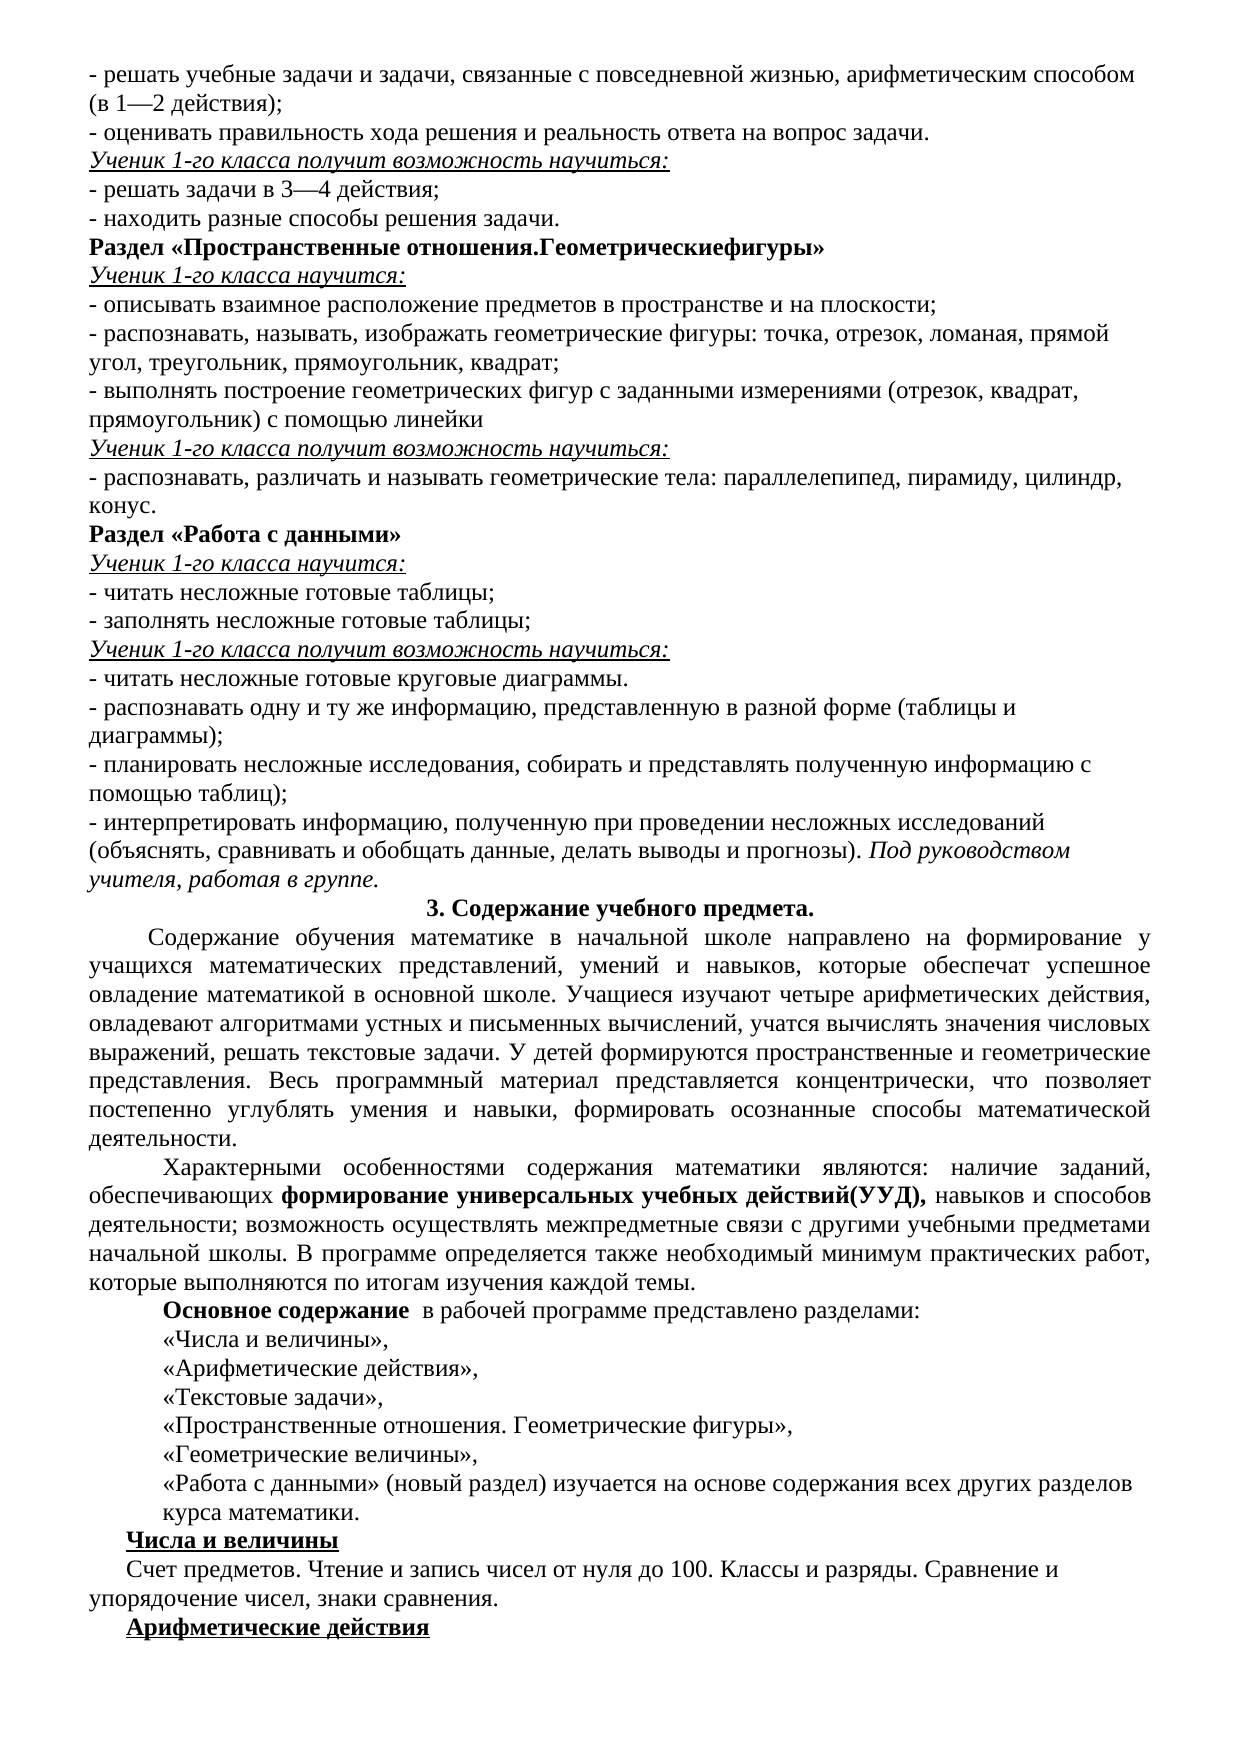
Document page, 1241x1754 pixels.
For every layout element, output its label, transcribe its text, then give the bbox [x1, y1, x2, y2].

text - оценивать правильность хода решения и реальность ответа на вопрос задачи. [89, 117, 1152, 145]
text Арифметические действия [89, 1612, 1152, 1640]
text - заполнять несложные готовые таблицы; [89, 605, 1152, 634]
text - решать задачи в 3—4 действия; [89, 174, 1152, 203]
text Характерными особенностями содержания математики являются: наличие заданий, обеспечивающих формирование универсальных учебных действий(УУД), навыков и способов деятельности; возможность осуществлять межпредметные связи с другими учебными предметами начальной школы. В программе определяется также необходимый минимум практических работ, которые выполняются по итогам изучения каждой темы. [89, 1152, 1152, 1295]
text «Числа и величины», [89, 1324, 1152, 1353]
text Основное содержание в рабочей программе представлено разделами: [89, 1295, 1152, 1324]
text Числа и величины [89, 1525, 1152, 1554]
text - читать несложные готовые круговые диаграммы. [89, 663, 1152, 692]
text - интерпретировать информацию, полученную при проведении несложных исследований (объяснять, сравнивать и обобщать данные, делать выводы и прогнозы). Под руководством учителя, работая в группе. [89, 807, 1152, 893]
text - выполнять построение геометрических фигур с заданными измерениями (отрезок, квадрат, прямоугольник) с помощью линейки [89, 375, 1152, 433]
text - находить разные способы решения задачи. [89, 203, 1152, 232]
text - распознавать, называть, изображать геометрические фигуры: точка, отрезок, ломаная, прямой угол, треугольник, прямоугольник, квадрат; [89, 318, 1152, 375]
text Счет предметов. Чтение и запись чисел от нуля до 100. Классы и разряды. Сравнение и упорядочение чисел, знаки сравнения. [89, 1554, 1152, 1612]
text Ученик 1-го класса получит возможность научиться: [89, 634, 1152, 663]
text Ученик 1-го класса научится: [89, 548, 1152, 577]
text Раздел «Работа с данными» [89, 519, 1152, 548]
text - читать несложные готовые таблицы; [89, 577, 1152, 605]
text - решать учебные задачи и задачи, связанные с повседневной жизнью, арифметическим способом (в 1—2 действия); [89, 59, 1152, 117]
text «Пространственные отношения. Геометрические фигуры», [89, 1410, 1152, 1439]
text Ученик 1-го класса получит возможность научиться: [89, 145, 1152, 174]
text курса математики. [89, 1497, 1152, 1525]
text Содержание обучения математике в начальной школе направлено на формирование у учащихся математических представлений, умений и навыков, которые обеспечат успешное овладение математикой в основной школе. Учащиеся изучают четыре арифметических действия, овладевают алгоритмами устных и письменных вычислений, учатся вычислять значения числовых выражений, решать текстовые задачи. У детей формируются пространственные и геометрические представления. Весь программный материал представляется концентрически, что позволяет постепенно углублять умения и навыки, формировать осознанные способы математической деятельности. [89, 922, 1152, 1152]
text - описывать взаимное расположение предметов в пространстве и на плоскости; [89, 289, 1152, 318]
text «Геометрические величины», [89, 1439, 1152, 1468]
text 3. Содержание учебного предмета. [89, 893, 1152, 922]
text «Арифметические действия», [89, 1353, 1152, 1382]
text - планировать несложные исследования, собирать и представлять полученную информацию с помощью таблиц); [89, 749, 1152, 807]
text «Текстовые задачи», [89, 1382, 1152, 1410]
text Ученик 1-го класса научится: [89, 260, 1152, 289]
text «Работа с данными» (новый раздел) изучается на основе содержания всех других разделов [89, 1468, 1152, 1497]
text - распознавать, различать и называть геометрические тела: параллелепипед, пирамиду, цилиндр, конус. [89, 462, 1152, 519]
text - распознавать одну и ту же информацию, представленную в разной форме (таблицы и диаграммы); [89, 692, 1152, 749]
text Раздел «Пространственные отношения.Геометрическиефигуры» [89, 232, 1152, 260]
text Ученик 1-го класса получит возможность научиться: [89, 433, 1152, 462]
